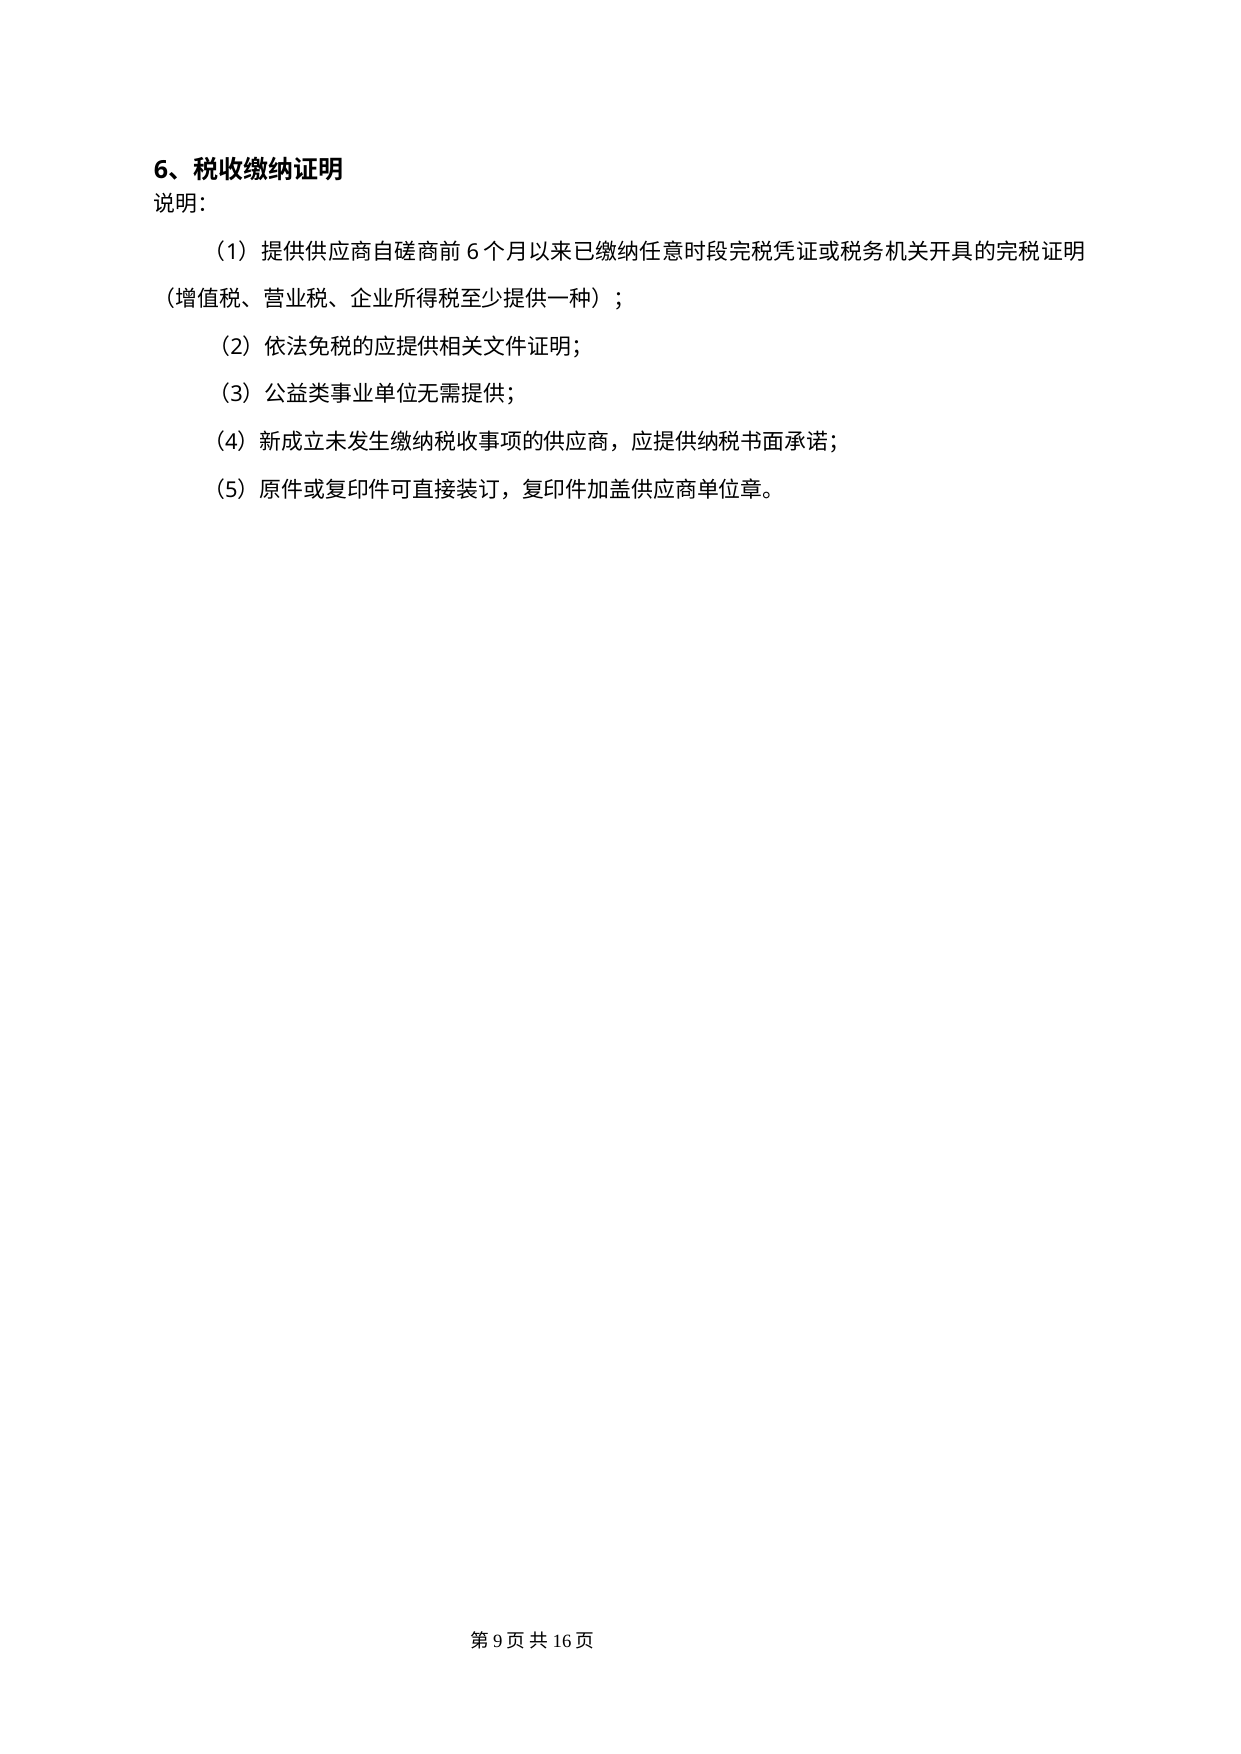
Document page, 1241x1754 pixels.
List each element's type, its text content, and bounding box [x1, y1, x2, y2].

text （5）原件或复印件可直接装订，复印件加盖供应商单位章。 [153, 472, 1087, 503]
list 6、税收缴纳证明 [153, 150, 1087, 186]
text 说明： [153, 186, 1087, 218]
text （4）新成立未发生缴纳税收事项的供应商，应提供纳税书面承诺； [153, 424, 1087, 456]
text （2）依法免税的应提供相关文件证明； [153, 329, 1087, 361]
text （3）公益类事业单位无需提供； [153, 376, 1087, 408]
text （1）提供供应商自磋商前6个月以来已缴纳任意时段完税凭证或税务机关开具的完税证明（增值税、营业税、企业所得税至少提供一种）； [153, 234, 1087, 313]
